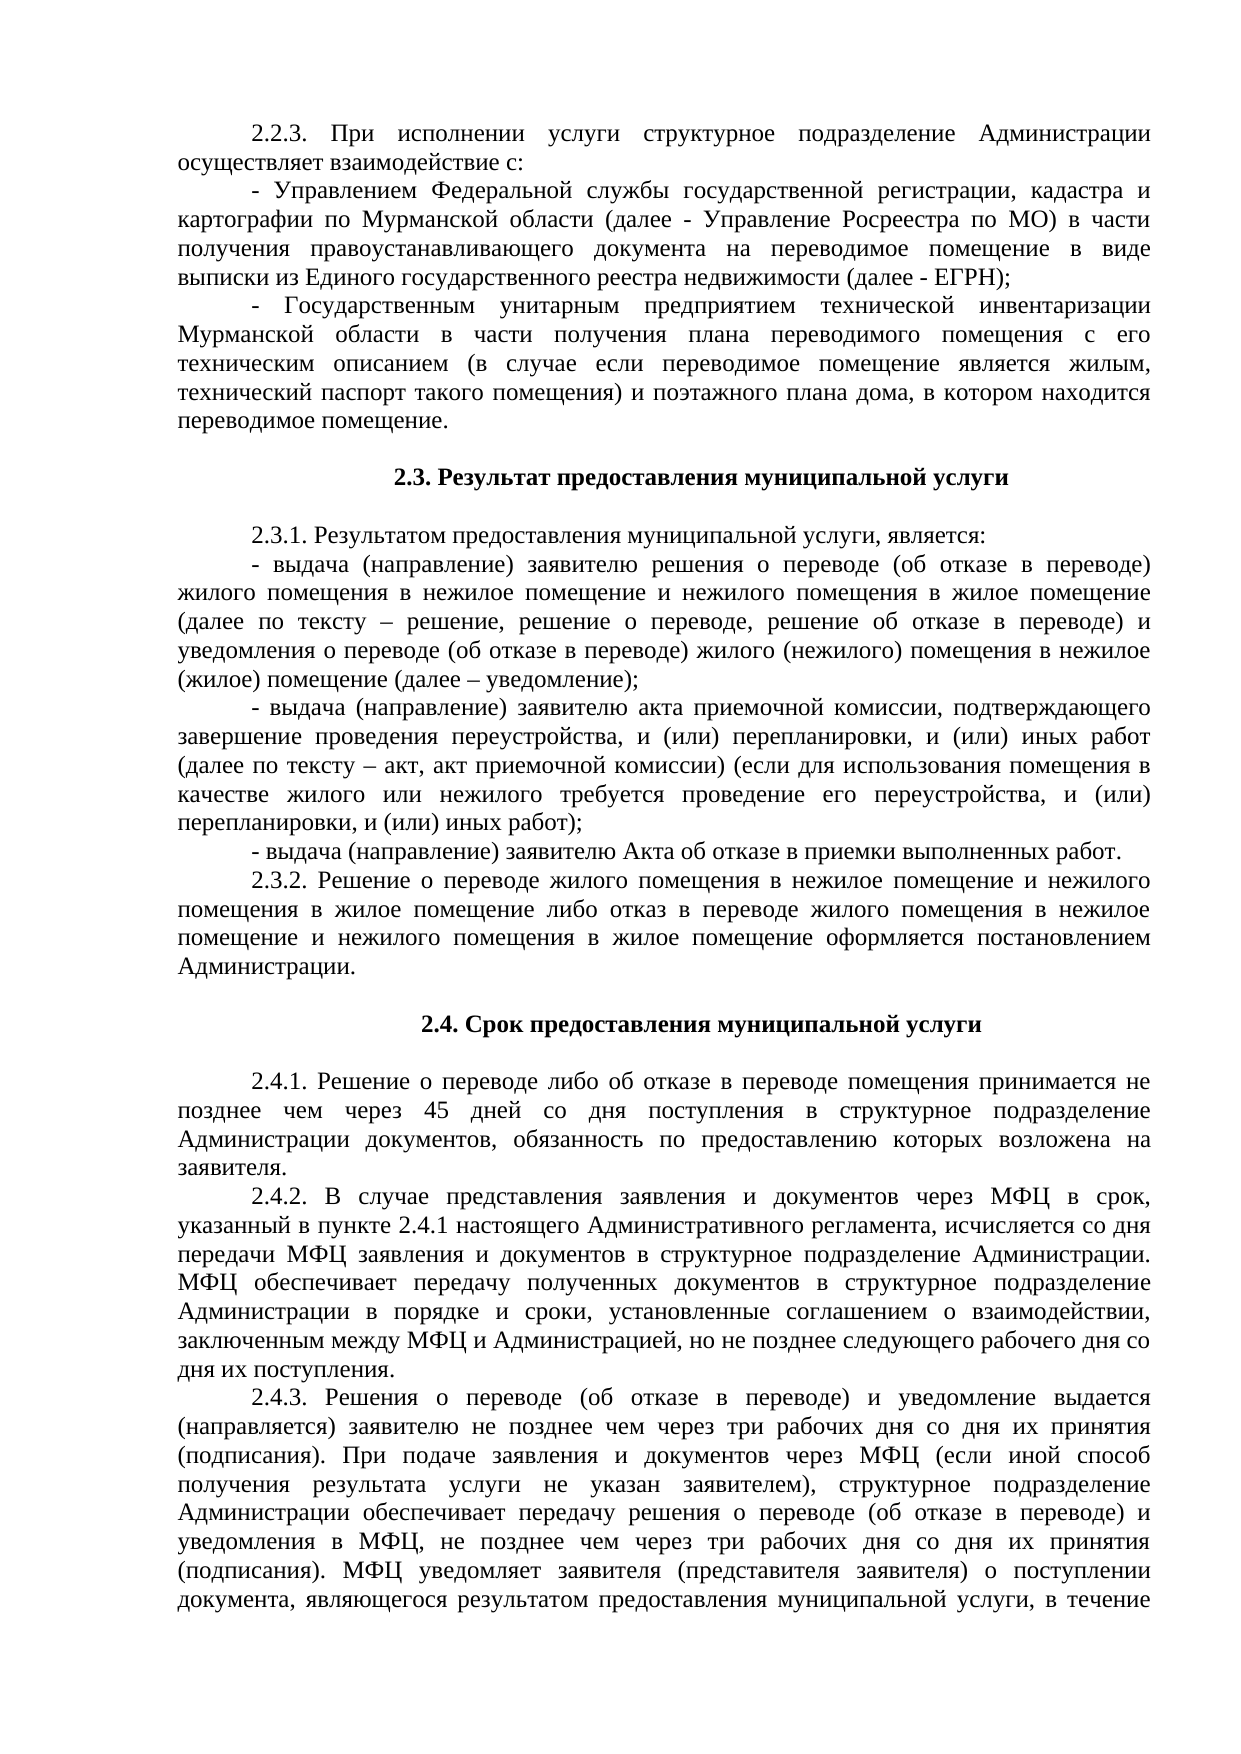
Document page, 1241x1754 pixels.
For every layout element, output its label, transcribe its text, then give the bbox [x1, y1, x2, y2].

text - Управлением Федеральной службы государственной регистрации, кадастра и картографии по Мурманской области (далее - Управление Росреестра по МО) в части получения правоустанавливающего документа на переводимое помещение в виде выписки из Единого государственного реестра недвижимости (далее - ЕГРН); [177, 176, 1152, 291]
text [177, 1382, 1152, 1612]
text 2.4. Срок предоставления муниципальной услуги [177, 1009, 1152, 1037]
text - выдача (направление) заявителю решения о переводе (об отказе в переводе) жилого помещения в нежилое помещение и нежилого помещения в жилое помещение (далее по тексту – решение, решение о переводе, решение об отказе в переводе) и уведомления о переводе (об отказе в переводе) жилого (нежилого) помещения в нежилое (жилое) помещение (далее – уведомление); [177, 549, 1152, 692]
text 2.4.2. В случае представления заявления и документов через МФЦ в срок, указанный в пункте 2.4.1 настоящего Административного регламента, исчисляется со дня передачи МФЦ заявления и документов в структурное подразделение Администрации. МФЦ обеспечивает передачу полученных документов в структурное подразделение Администрации в порядке и сроки, установленные соглашением о взаимодействии, заключенным между МФЦ и Администрацией, но не позднее следующего рабочего дня со дня их поступления. [177, 1181, 1152, 1382]
text 2.3.2. Решение о переводе жилого помещения в нежилое помещение и нежилого помещения в жилое помещение либо отказ в переводе жилого помещения в нежилое помещение и нежилого помещения в жилое помещение оформляется постановлением Администрации. [177, 865, 1152, 980]
text 2.3.1. Результатом предоставления муниципальной услуги, является: [177, 520, 1152, 549]
text - выдача (направление) заявителю акта приемочной комиссии, подтверждающего завершение проведения переустройства, и (или) перепланировки, и (или) иных работ (далее по тексту – акт, акт приемочной комиссии) (если для использования помещения в качестве жилого или нежилого требуется проведение его переустройства, и (или) перепланировки, и (или) иных работ); [177, 692, 1152, 836]
text 2.2.3. При исполнении услуги структурное подразделение Администрации осуществляет взаимодействие с: [177, 118, 1152, 176]
text - Государственным унитарным предприятием технической инвентаризации Мурманской области в части получения плана переводимого помещения с его техническим описанием (в случае если переводимое помещение является жилым, технический паспорт такого помещения) и поэтажного плана дома, в котором находится переводимое помещение. [177, 291, 1152, 434]
text 2.3. Результат предоставления муниципальной услуги [177, 462, 1152, 491]
text 2.4.1. Решение о переводе либо об отказе в переводе помещения принимается не позднее чем через 45 дней со дня поступления в структурное подразделение Администрации документов, обязанность по предоставлению которых возложена на заявителя. [177, 1066, 1152, 1181]
text - выдача (направление) заявителю Акта об отказе в приемки выполненных работ. [177, 836, 1152, 865]
